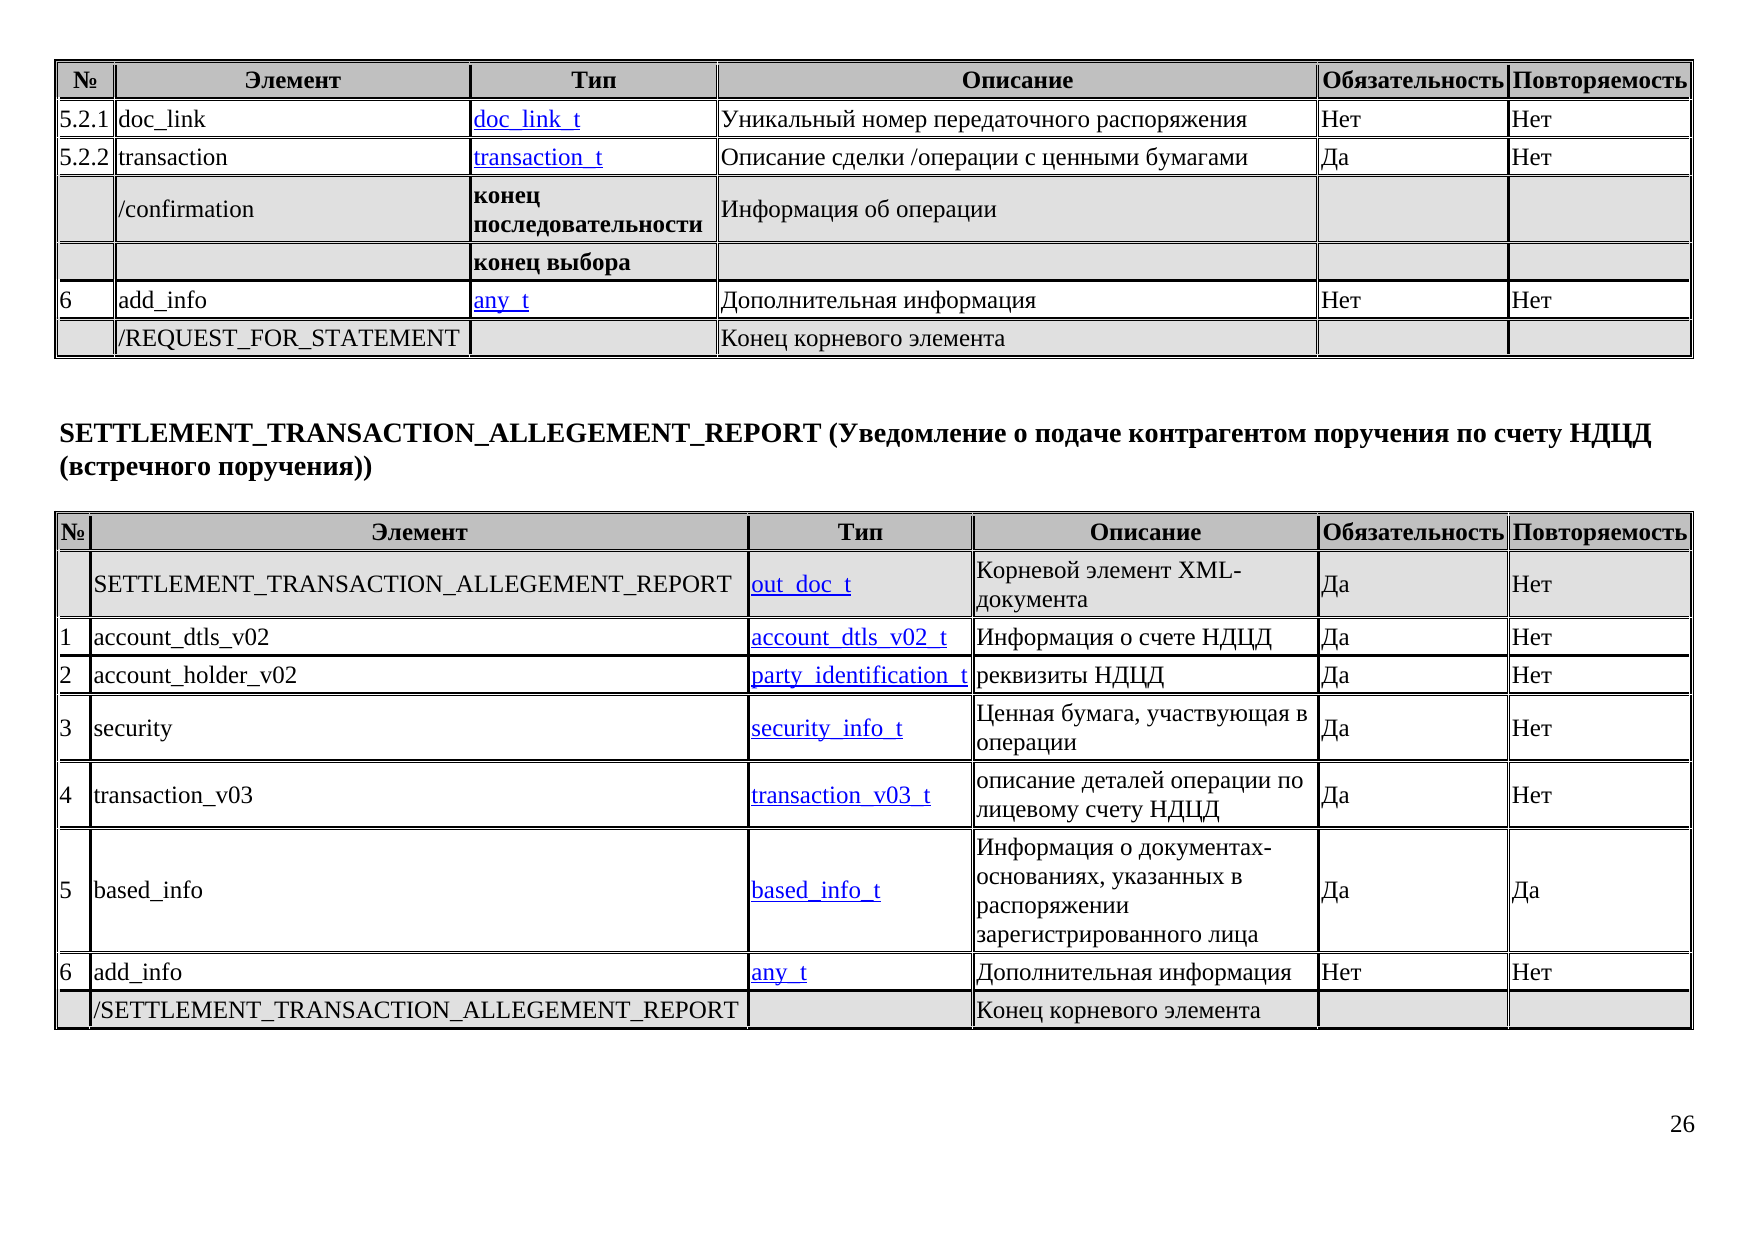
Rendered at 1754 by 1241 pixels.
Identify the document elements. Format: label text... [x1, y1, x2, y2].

table_cell Ценная бумага, участвующая в операции [975, 696, 1317, 759]
table_cell security_info_t [750, 696, 971, 759]
table_cell transaction_t [472, 139, 716, 174]
table_cell Да [1320, 696, 1507, 759]
table_cell SETTLEMENT_TRANSACTION_ALLEGEMENT_REPORT [92, 552, 747, 616]
table_cell /REQUEST_FOR_STATEMENT [115, 321, 470, 355]
table_cell add_info [117, 282, 469, 317]
table_cell Нет [1509, 549, 1692, 616]
table_header Повторяемость [1508, 63, 1690, 97]
table_cell Конец корневого элемента [973, 992, 1318, 1027]
table_header Тип [748, 512, 973, 549]
table_cell Конец корневого элемента [718, 321, 1318, 355]
table_cell Да [1320, 657, 1507, 692]
table_cell account_dtls_v02_t [750, 619, 971, 654]
table_cell 3 [58, 692, 89, 759]
table_cell [470, 321, 717, 355]
table_cell Нет [1510, 279, 1690, 317]
table_cell doc_link_t [472, 101, 716, 136]
table_cell transaction [117, 139, 469, 174]
table_cell 1 [56, 616, 90, 654]
table_cell [1509, 989, 1690, 1027]
table_cell 6 [56, 951, 90, 989]
table_cell 5.2.1 [58, 97, 113, 136]
table_cell [56, 241, 115, 279]
table_cell конец выбора [472, 244, 716, 279]
table_cell Да [1320, 619, 1507, 654]
table_cell 2 [58, 654, 89, 692]
table_header № [58, 61, 115, 97]
table_cell account_holder_v02 [92, 657, 747, 692]
table_cell transaction_v03_t [750, 763, 971, 826]
table_cell 5 [58, 826, 89, 951]
table_cell Уникальный номер передаточного распоряжения [719, 101, 1316, 136]
table_cell описание деталей операции по лицевому счету НДЦД [975, 763, 1317, 826]
table_cell party_identification_t [750, 657, 971, 692]
table_cell Информация о счете НДЦД [975, 619, 1317, 654]
subtitle SETTLEMENT_TRANSACTION_ALLEGEMENT_REPORT (Уведомление о подаче контрагентом поручения по счету НДЦД (встречного поручения)) [59, 417, 1695, 481]
table_cell Нет [1319, 282, 1507, 317]
table_header Обязательность [1318, 63, 1508, 97]
table_cell doc_link [117, 101, 469, 136]
table_cell [1319, 177, 1507, 241]
table_cell Да [1319, 139, 1507, 174]
table_cell [1508, 241, 1692, 279]
table_cell based_info_t [750, 830, 971, 951]
table_cell add_info [92, 954, 747, 989]
table_cell [117, 244, 469, 279]
table_header Тип [470, 63, 717, 97]
table_cell Да [1320, 763, 1507, 826]
table_cell Нет [1319, 101, 1507, 136]
table_cell out_doc_t [750, 552, 971, 616]
table_cell transaction_v03 [92, 763, 747, 826]
table_cell [1508, 317, 1691, 355]
table_cell [58, 989, 90, 1027]
table_cell [1318, 992, 1508, 1027]
table_cell any_t [472, 282, 716, 317]
table_cell [748, 989, 973, 1027]
table_cell Информация об операции [719, 177, 1316, 241]
table_header Элемент [90, 512, 748, 549]
table_cell [719, 244, 1316, 279]
table_header № [56, 512, 90, 549]
table_cell Да [1510, 826, 1691, 951]
table_cell Нет [1508, 136, 1692, 174]
table_cell based_info [92, 830, 747, 951]
table_cell [1319, 244, 1507, 279]
table_cell /SETTLEMENT_TRANSACTION_ALLEGEMENT_REPORT [90, 992, 748, 1027]
table_cell Нет [1509, 951, 1692, 989]
table_header Описание [973, 512, 1318, 549]
table_cell Описание сделки /операции с ценными бумагами [719, 139, 1316, 174]
table_cell any_t [750, 954, 971, 989]
table_cell Нет [1510, 654, 1690, 692]
table_cell [1508, 174, 1692, 241]
table_header Элемент [115, 61, 470, 97]
table_cell [56, 549, 90, 616]
table_cell [1318, 321, 1508, 355]
table_header Обязательность [1318, 514, 1508, 549]
table_cell реквизиты НДЦД [975, 657, 1317, 692]
table_cell [56, 174, 115, 241]
table_cell 5.2.2 [56, 136, 115, 174]
table_cell 4 [58, 759, 89, 826]
table_cell Нет [1510, 692, 1691, 759]
table_cell конец последовательности [472, 177, 716, 241]
table_cell Информация о документах-основаниях, указанных в распоряжении зарегистрированного лица [975, 830, 1317, 951]
table_cell Дополнительная информация [719, 282, 1316, 317]
table_cell security [92, 696, 747, 759]
table_cell Нет [1510, 97, 1691, 136]
table_cell 6 [58, 279, 113, 317]
table_cell [58, 317, 115, 355]
table_cell Дополнительная информация [975, 954, 1317, 989]
table_cell Нет [1510, 759, 1691, 826]
table_cell Нет [1509, 616, 1692, 654]
table_cell Да [1320, 830, 1507, 951]
table_cell Корневой элемент XML-документа [975, 552, 1317, 616]
table_cell Да [1320, 552, 1507, 616]
table_cell Нет [1320, 954, 1507, 989]
table_cell account_dtls_v02 [92, 619, 747, 654]
table_cell /confirmation [117, 177, 469, 241]
table_header Описание [718, 63, 1318, 97]
table_header Повторяемость [1509, 514, 1690, 549]
